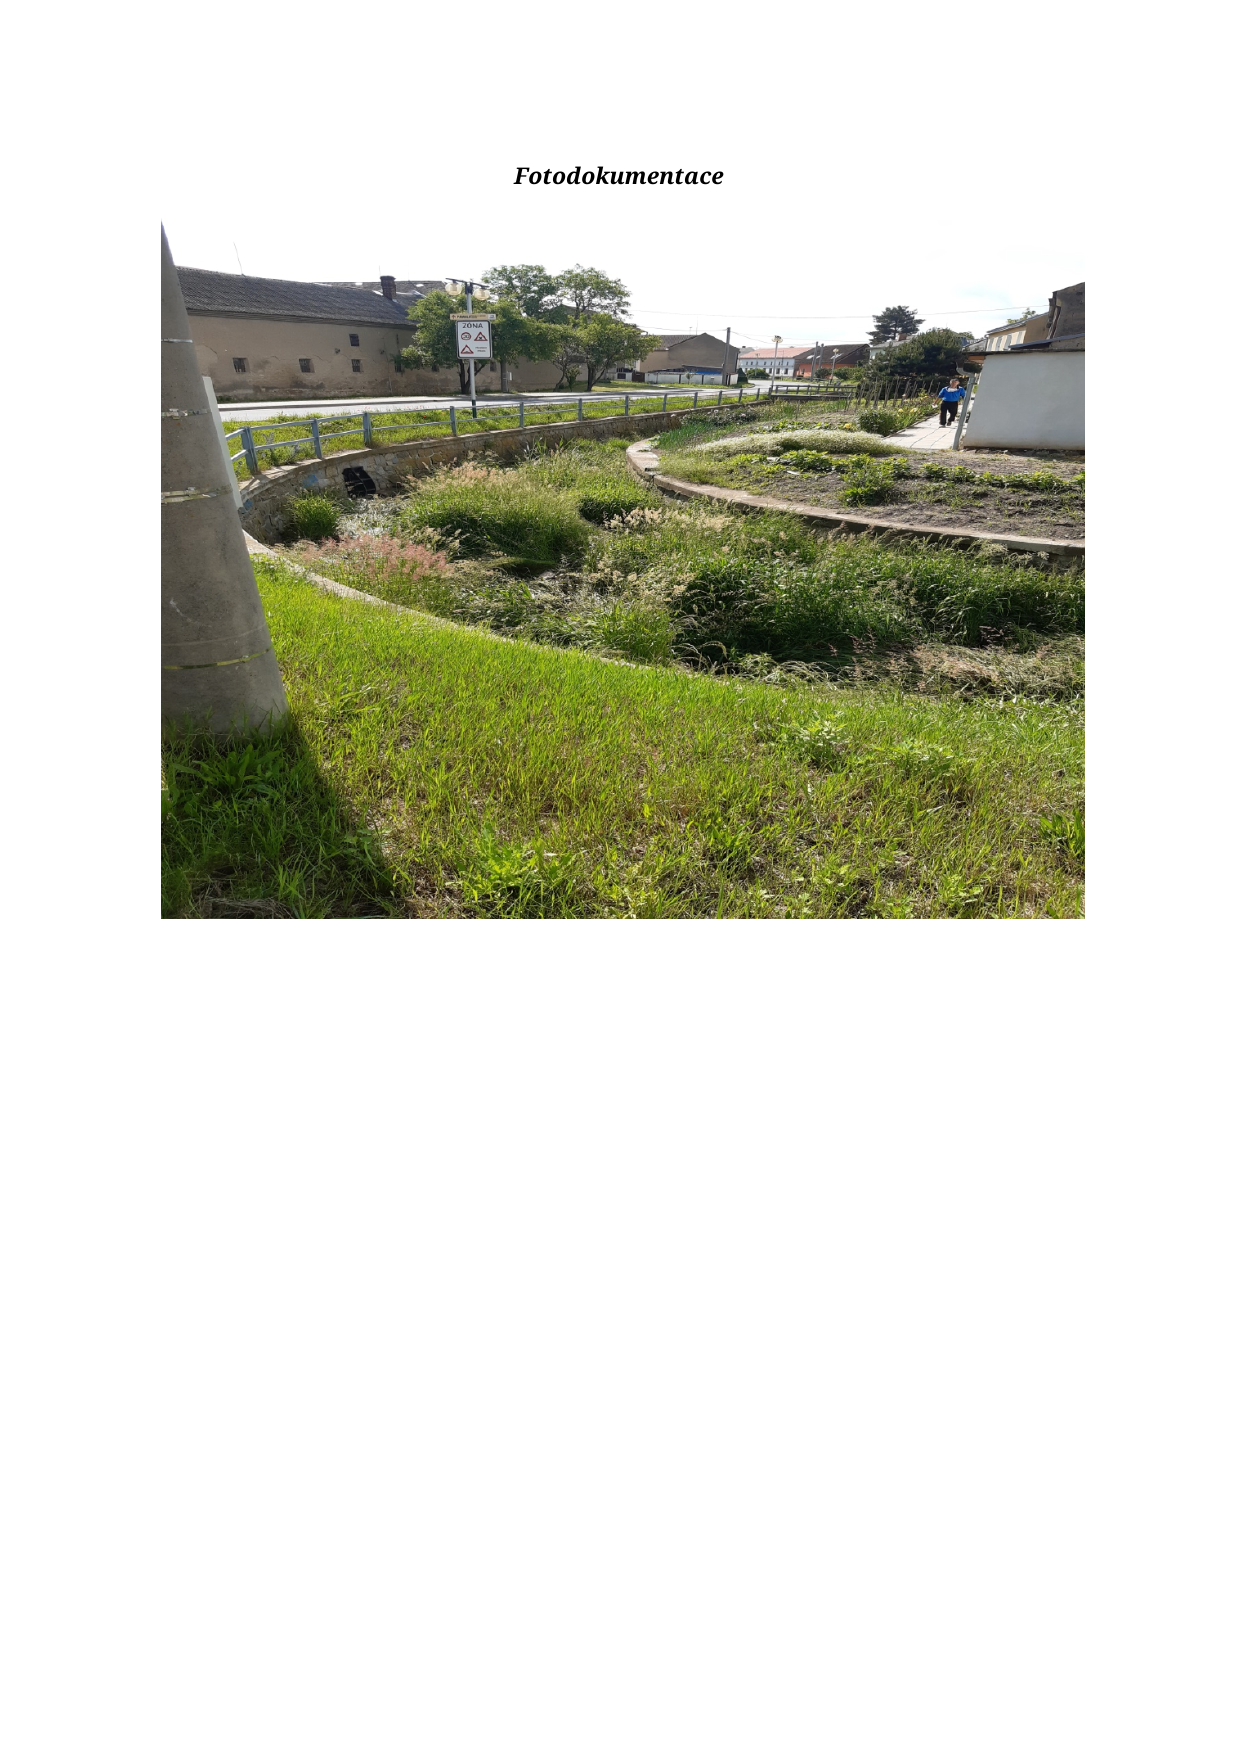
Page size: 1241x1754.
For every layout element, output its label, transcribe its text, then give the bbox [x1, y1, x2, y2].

text Fotodokumentace [148, 160, 1093, 191]
picture [162, 218, 1084, 919]
